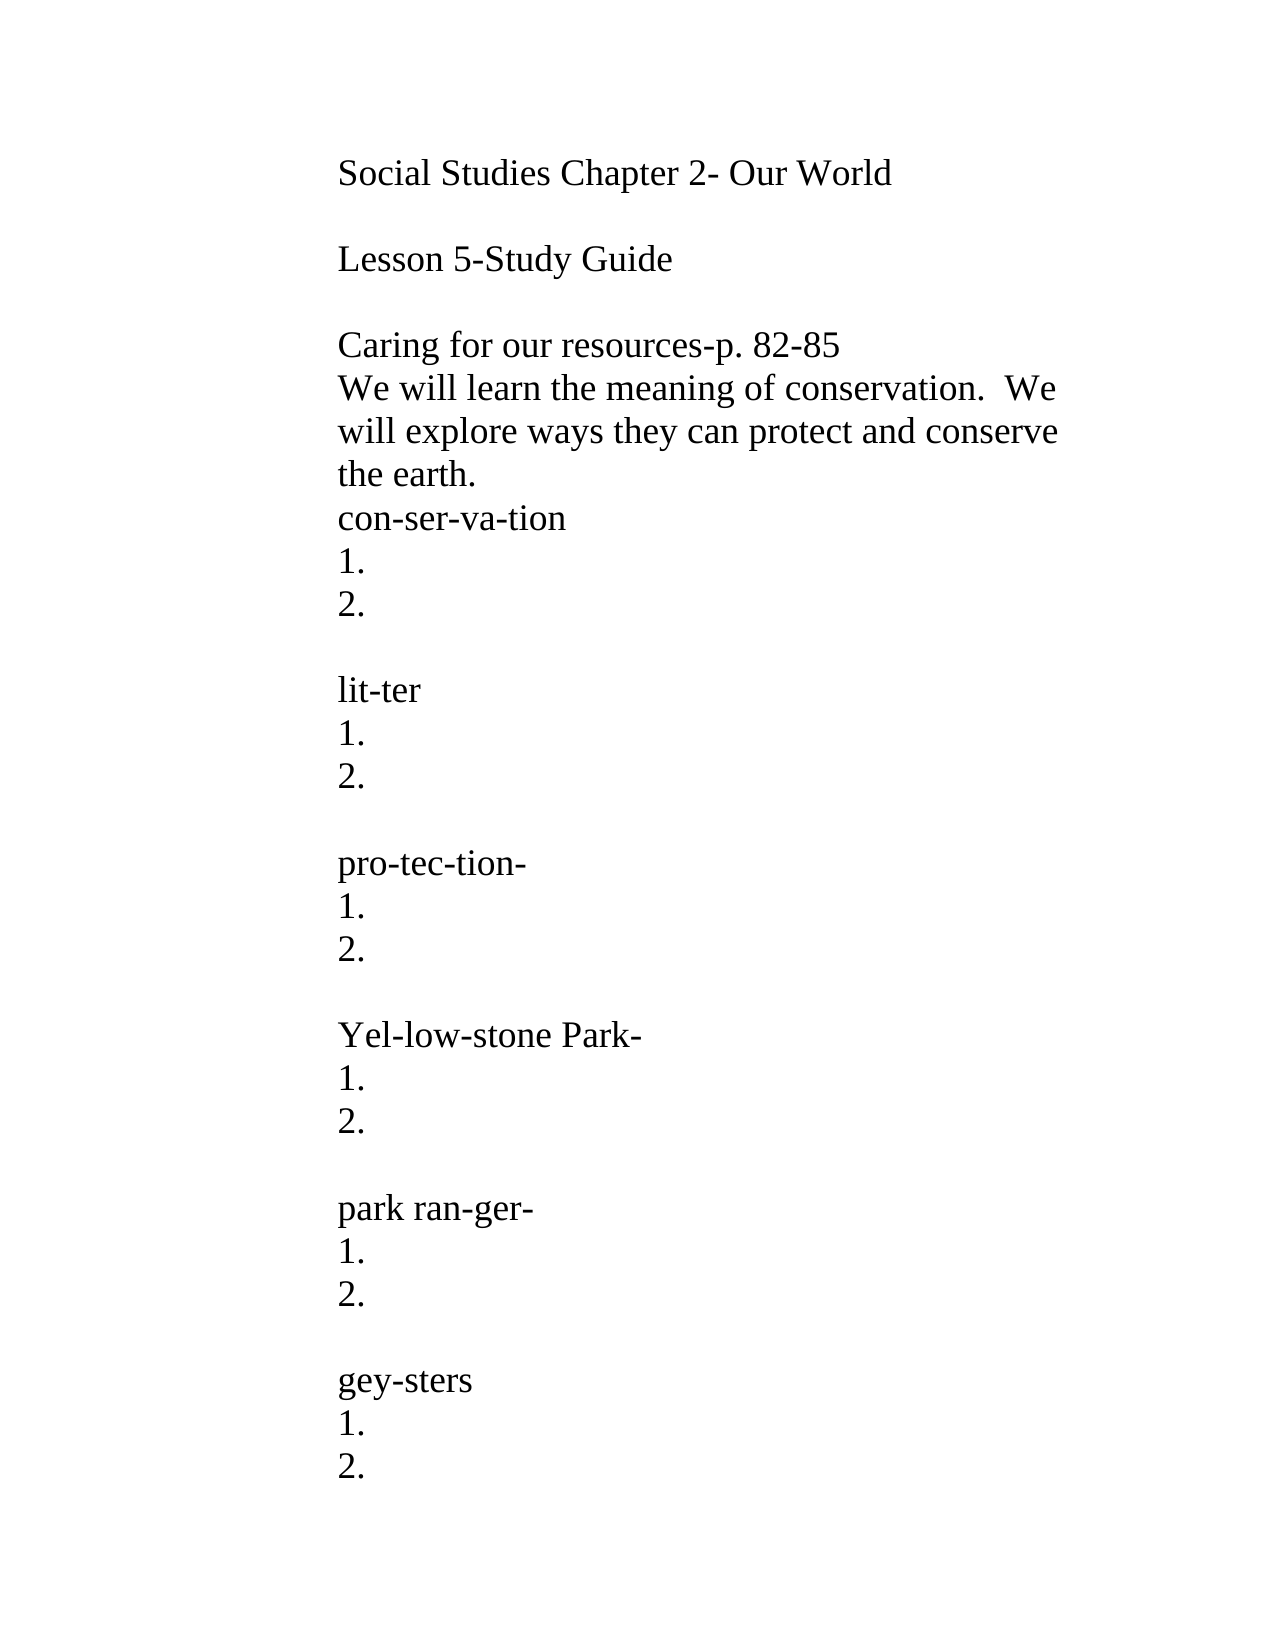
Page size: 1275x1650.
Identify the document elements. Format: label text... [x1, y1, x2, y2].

list 1. [337, 538, 1087, 581]
list lit-ter [337, 667, 1087, 711]
list 2. [337, 1444, 1087, 1487]
list 2. [337, 1271, 1087, 1314]
list 2. [337, 926, 1087, 969]
list pro-tec-tion- [337, 840, 1087, 883]
list We will learn the meaning of conservation. We will explore ways they can protect and conserve the earth. [337, 366, 1087, 495]
list 1. [337, 1228, 1087, 1271]
list Lesson 5-Study Guide [337, 236, 1087, 279]
list Caring for our resources-p. 82-85 [337, 322, 1087, 366]
list gey-sters [337, 1357, 1087, 1401]
list 2. [337, 754, 1087, 797]
list con-ser-va-tion [337, 495, 1087, 538]
list 1. [337, 883, 1087, 926]
list 1. [337, 1056, 1087, 1099]
list 1. [337, 1401, 1087, 1444]
list Social Studies Chapter 2- Our World [337, 150, 1087, 193]
list 1. [337, 711, 1087, 754]
list 2. [337, 581, 1087, 624]
list 2. [337, 1099, 1087, 1142]
list Yel-low-stone Park- [337, 1012, 1087, 1056]
list park ran-ger- [337, 1185, 1087, 1228]
